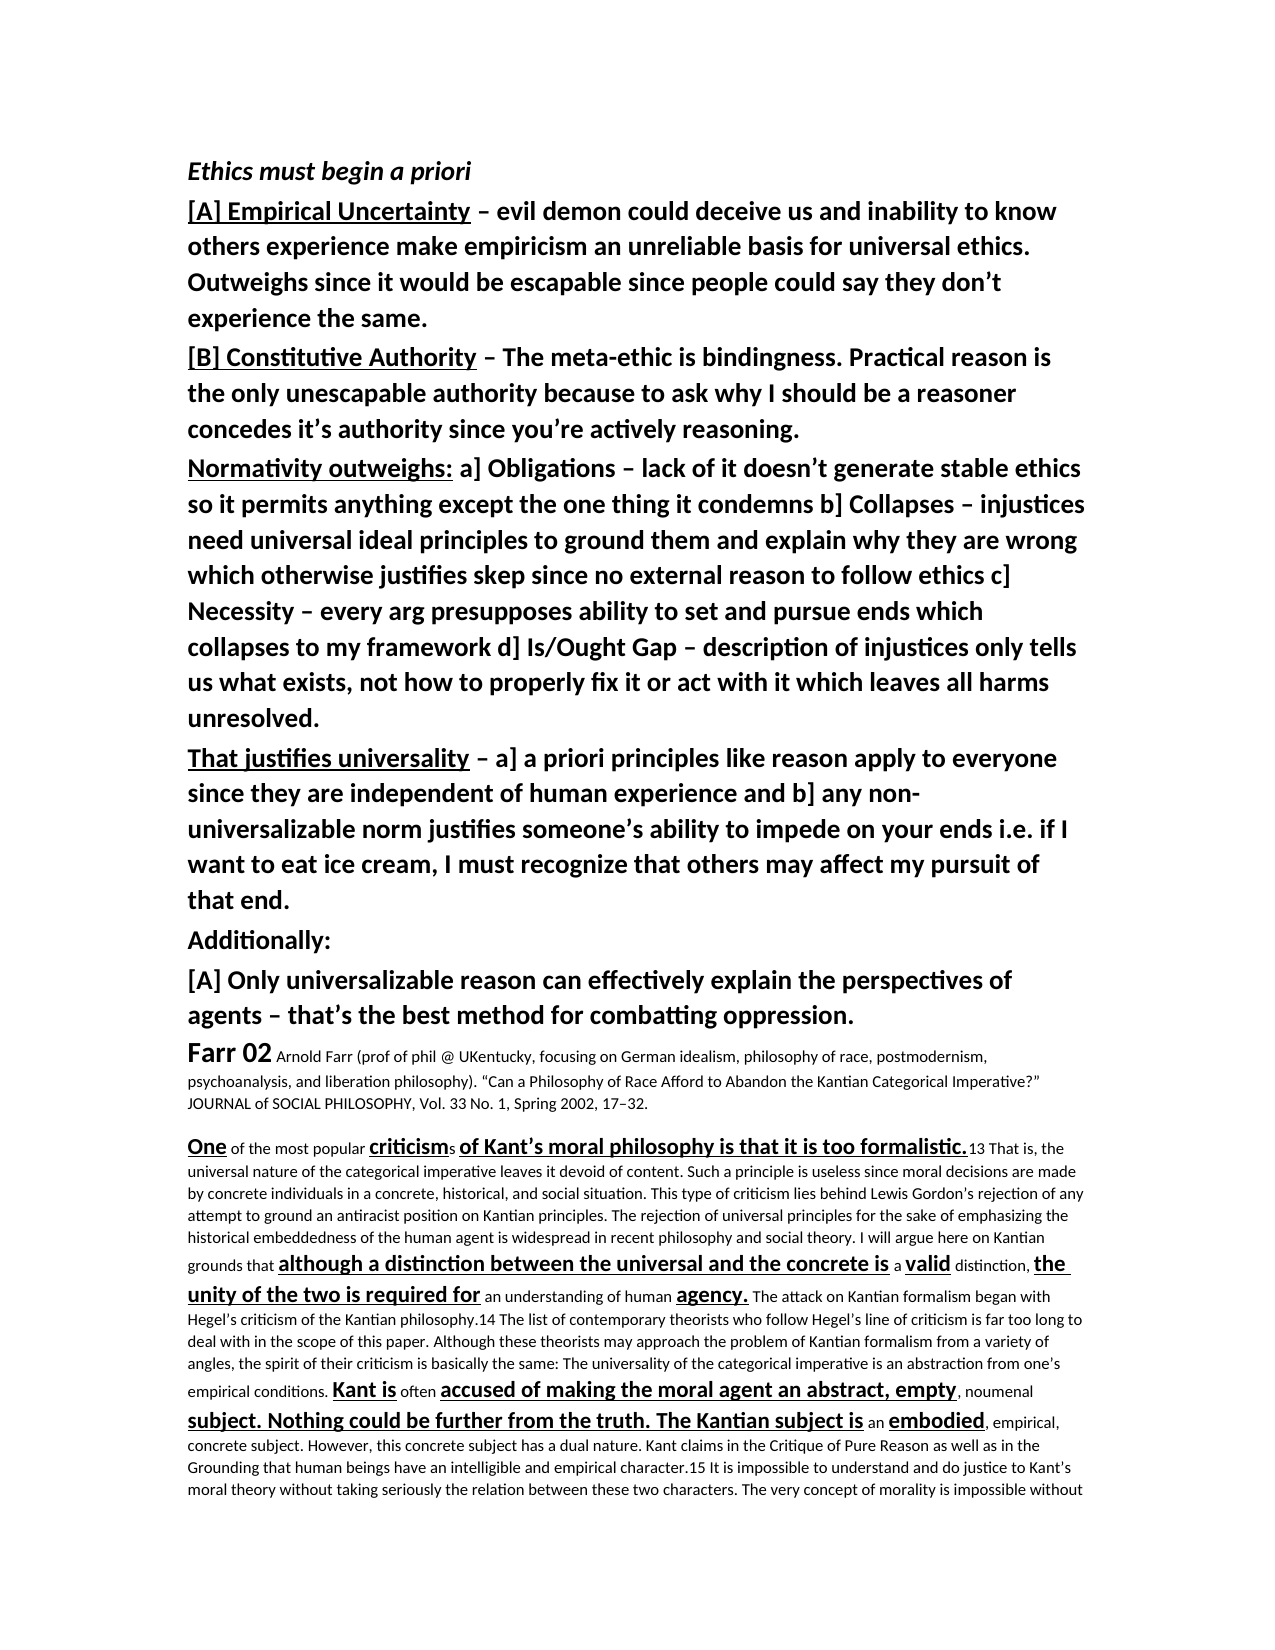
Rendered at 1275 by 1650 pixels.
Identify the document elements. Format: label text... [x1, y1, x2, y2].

subtitle Additionally: [187, 923, 1087, 956]
subtitle Normativity outweighs: a] Obligations – lack of it doesn’t generate stable ethics so it permits anything except the one thing it condemns b] Collapses – injustices need universal ideal principles to ground them and explain why they are wrong which otherwise justifies skep since no external reason to follow ethics c] Necessity – every arg presupposes ability to set and pursue ends which collapses to my framework d] Is/Ought Gap – description of injustices only tells us what exists, not how to properly fix it or act with it which leaves all harms unresolved. [187, 452, 1087, 734]
subtitle [B] Constitutive Authority – The meta-ethic is bindingness. Practical reason is the only unescapable authority because to ask why I should be a reasoner concedes it’s authority since you’re actively reasoning. [187, 341, 1087, 445]
subtitle That justifies universality – a] a priori principles like reason apply to everyone since they are independent of human experience and b] any non-universalizable norm justifies someone’s ability to impede on your ends i.e. if I want to eat ice cream, I must recognize that others may affect my pursuit of that end. [187, 741, 1087, 916]
subtitle Ethics must begin a priori [187, 154, 1087, 187]
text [187, 1132, 1087, 1499]
subtitle [A] Empirical Uncertainty – evil demon could deceive us and inability to know others experience make empiricism an unreliable basis for universal ethics. Outweighs since it would be escapable since people could say they don’t experience the same. [187, 194, 1087, 334]
text Farr 02 Arnold Farr (prof of phil @ UKentucky, focusing on German idealism, philosophy of race, postmodernism, psychoanalysis, and liberation philosophy). “Can a Philosophy of Race Afford to Abandon the Kantian Categorical Imperative?” JOURNAL of SOCIAL PHILOSOPHY, Vol. 33 No. 1, Spring 2002, 17–32. [187, 1034, 1087, 1113]
subtitle [A] Only universalizable reason can effectively explain the perspectives of agents – that’s the best method for combatting oppression. [187, 963, 1087, 1032]
